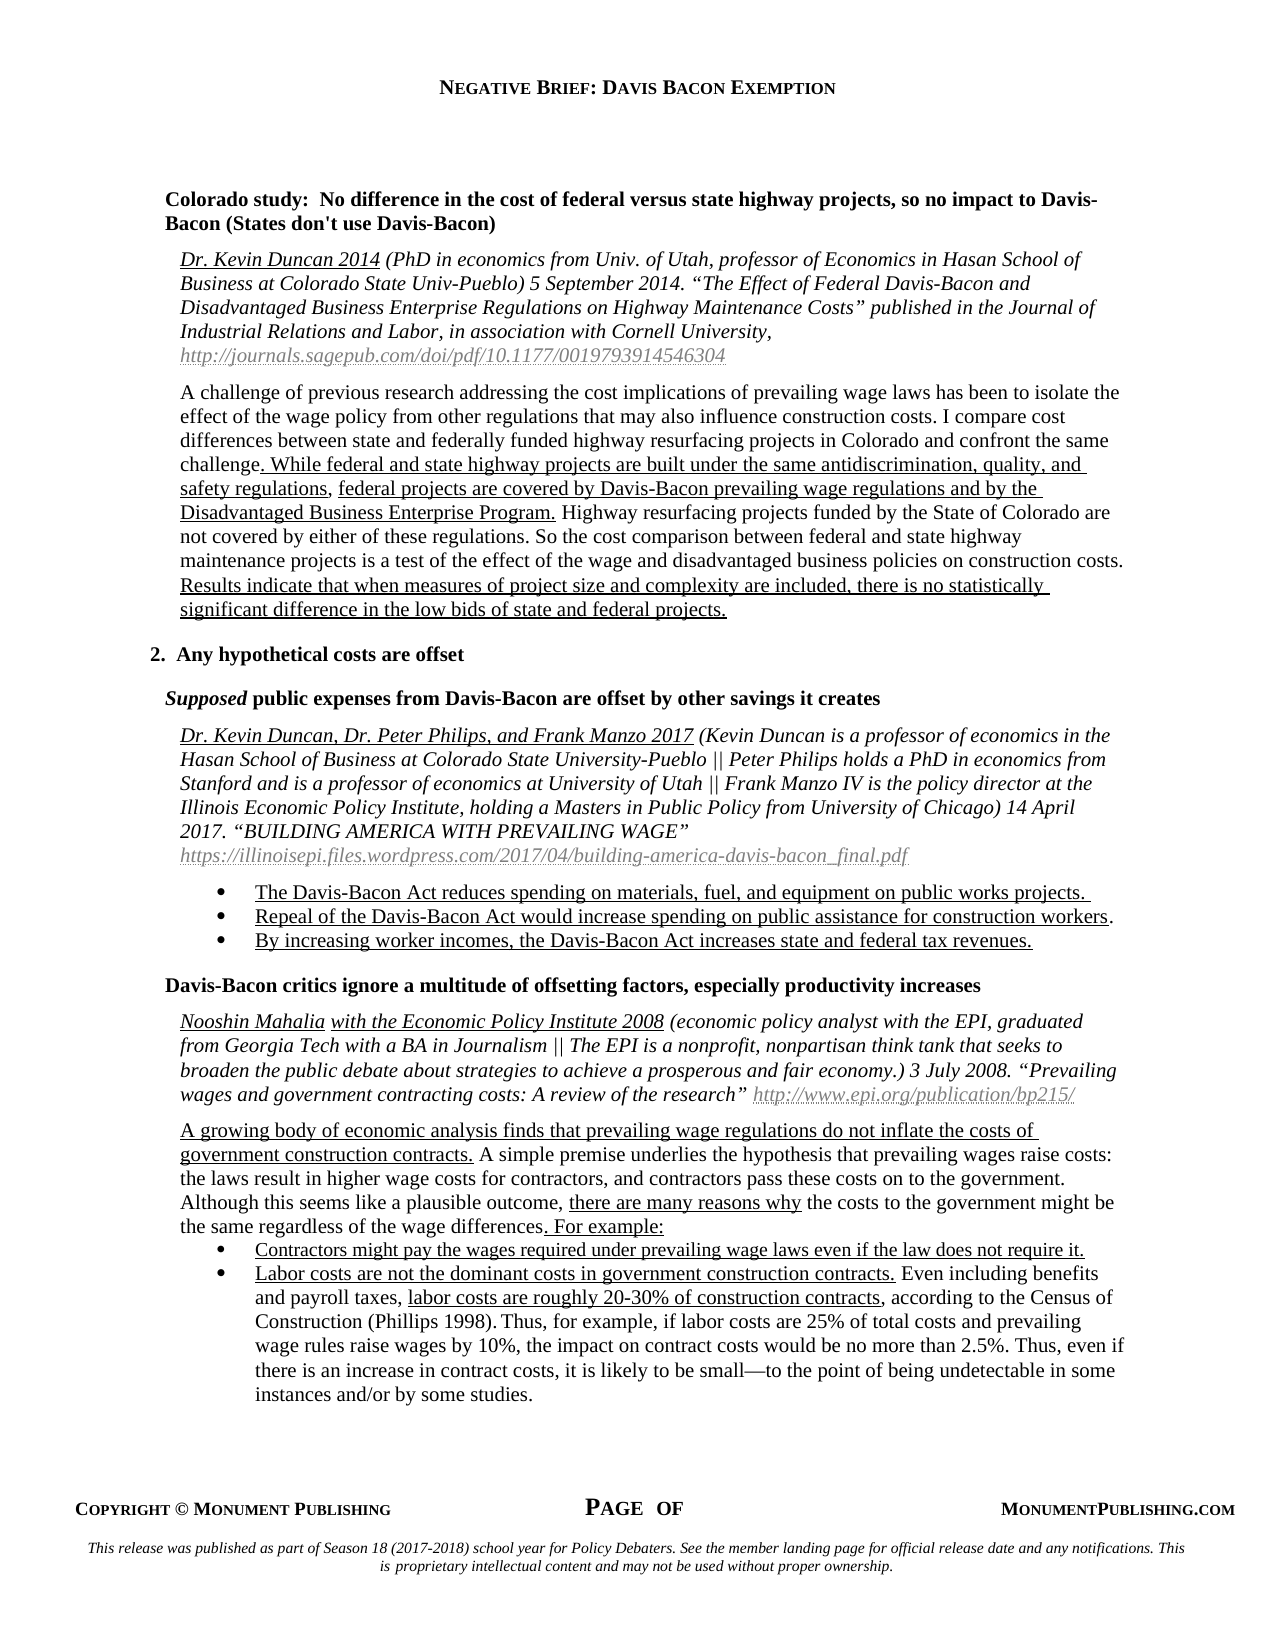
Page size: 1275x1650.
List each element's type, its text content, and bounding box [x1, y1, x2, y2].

list Contractors might pay the wages required under prevailing wage laws even if the law does not require it. [217, 1238, 1125, 1261]
text A challenge of previous research addressing the cost implications of prevailing wage laws has been to isolate the effect of the wage policy from other regulations that may also influence construction costs. I compare cost differences between state and federally funded highway resurfacing projects in Colorado and confront the same challenge. While federal and state highway projects are built under the same antidiscrimination, quality, and safety regulations, federal projects are covered by Davis-Bacon prevailing wage regulations and by the Disadvantaged Business Enterprise Program. Highway resurfacing projects funded by the State of Colorado are not covered by either of these regulations. So the cost comparison between federal and state highway maintenance projects is a test of the effect of the wage and disadvantaged business policies on construction costs. Results indicate that when measures of project size and complexity are included, there is no statistically significant difference in the low bids of state and federal projects. [180, 380, 1125, 621]
text Dr. Kevin Duncan, Dr. Peter Philips, and Frank Manzo 2017 (Kevin Duncan is a professor of economics in the Hasan School of Business at Colorado State University-Pueblo || Peter Philips holds a PhD in economics from Stanford and is a professor of economics at University of Utah || Frank Manzo IV is the policy director at the Illinois Economic Policy Institute, holding a Masters in Public Policy from University of Chicago) 14 April 2017. “BUILDING AMERICA WITH PREVAILING WAGE” https://illinoisepi.files.wordpress.com/2017/04/building-america-davis-bacon_final.pdf [180, 723, 1125, 867]
list Labor costs are not the dominant costs in government construction contracts. Even including benefits and payroll taxes, labor costs are roughly 20-30% of construction contracts, according to the Census of Construction (Phillips 1998). Thus, for example, if labor costs are 25% of total costs and prevailing wage rules raise wages by 10%, the impact on contract costs would be no more than 2.5%. Thus, even if there is an increase in contract costs, it is likely to be small—to the point of being undetectable in some instances and/or by some studies. [217, 1261, 1125, 1406]
text 2. Any hypothetical costs are offset [150, 641, 1125, 666]
text Davis-Bacon critics ignore a multitude of offsetting factors, especially productivity increases [165, 973, 1125, 997]
list The Davis-Bacon Act reduces spending on materials, fuel, and equipment on public works projects. [217, 880, 1125, 904]
text Dr. Kevin Duncan 2014 (PhD in economics from Univ. of Utah, professor of Economics in Hasan School of Business at Colorado State Univ-Pueblo) 5 September 2014. “The Effect of Federal Davis-Bacon and Disadvantaged Business Enterprise Regulations on Highway Maintenance Costs” published in the Journal of Industrial Relations and Labor, in association with Cornell University, http://journals.sagepub.com/doi/pdf/10.1177/0019793914546304 [180, 247, 1125, 367]
list Repeal of the Davis-Bacon Act would increase spending on public assistance for construction workers. [217, 904, 1125, 928]
text Nooshin Mahalia with the Economic Policy Institute 2008 (economic policy analyst with the EPI, graduated from Georgia Tech with a BA in Journalism || The EPI is a nonprofit, nonpartisan think tank that seeks to broaden the public debate about strategies to achieve a prosperous and fair economy.) 3 July 2008. “Prevailing wages and government contracting costs: A review of the research” http://www.epi.org/publication/bp215/ [180, 1009, 1125, 1106]
text Colorado study: No difference in the cost of federal versus state highway projects, so no impact to Davis-Bacon (States don't use Davis-Bacon) [165, 187, 1125, 235]
list By increasing worker incomes, the Davis-Bacon Act increases state and federal tax revenues. [217, 928, 1125, 952]
text Supposed public expenses from Davis-Bacon are offset by other savings it creates [165, 686, 1125, 710]
text A growing body of economic analysis finds that prevailing wage regulations do not inflate the costs of government construction contracts. A simple premise underlies the hypothesis that prevailing wages raise costs: the laws result in higher wage costs for contractors, and contractors pass these costs on to the government. Although this seems like a plausible outcome, there are many reasons why the costs to the government might be the same regardless of the wage differences. For example: [180, 1118, 1125, 1238]
